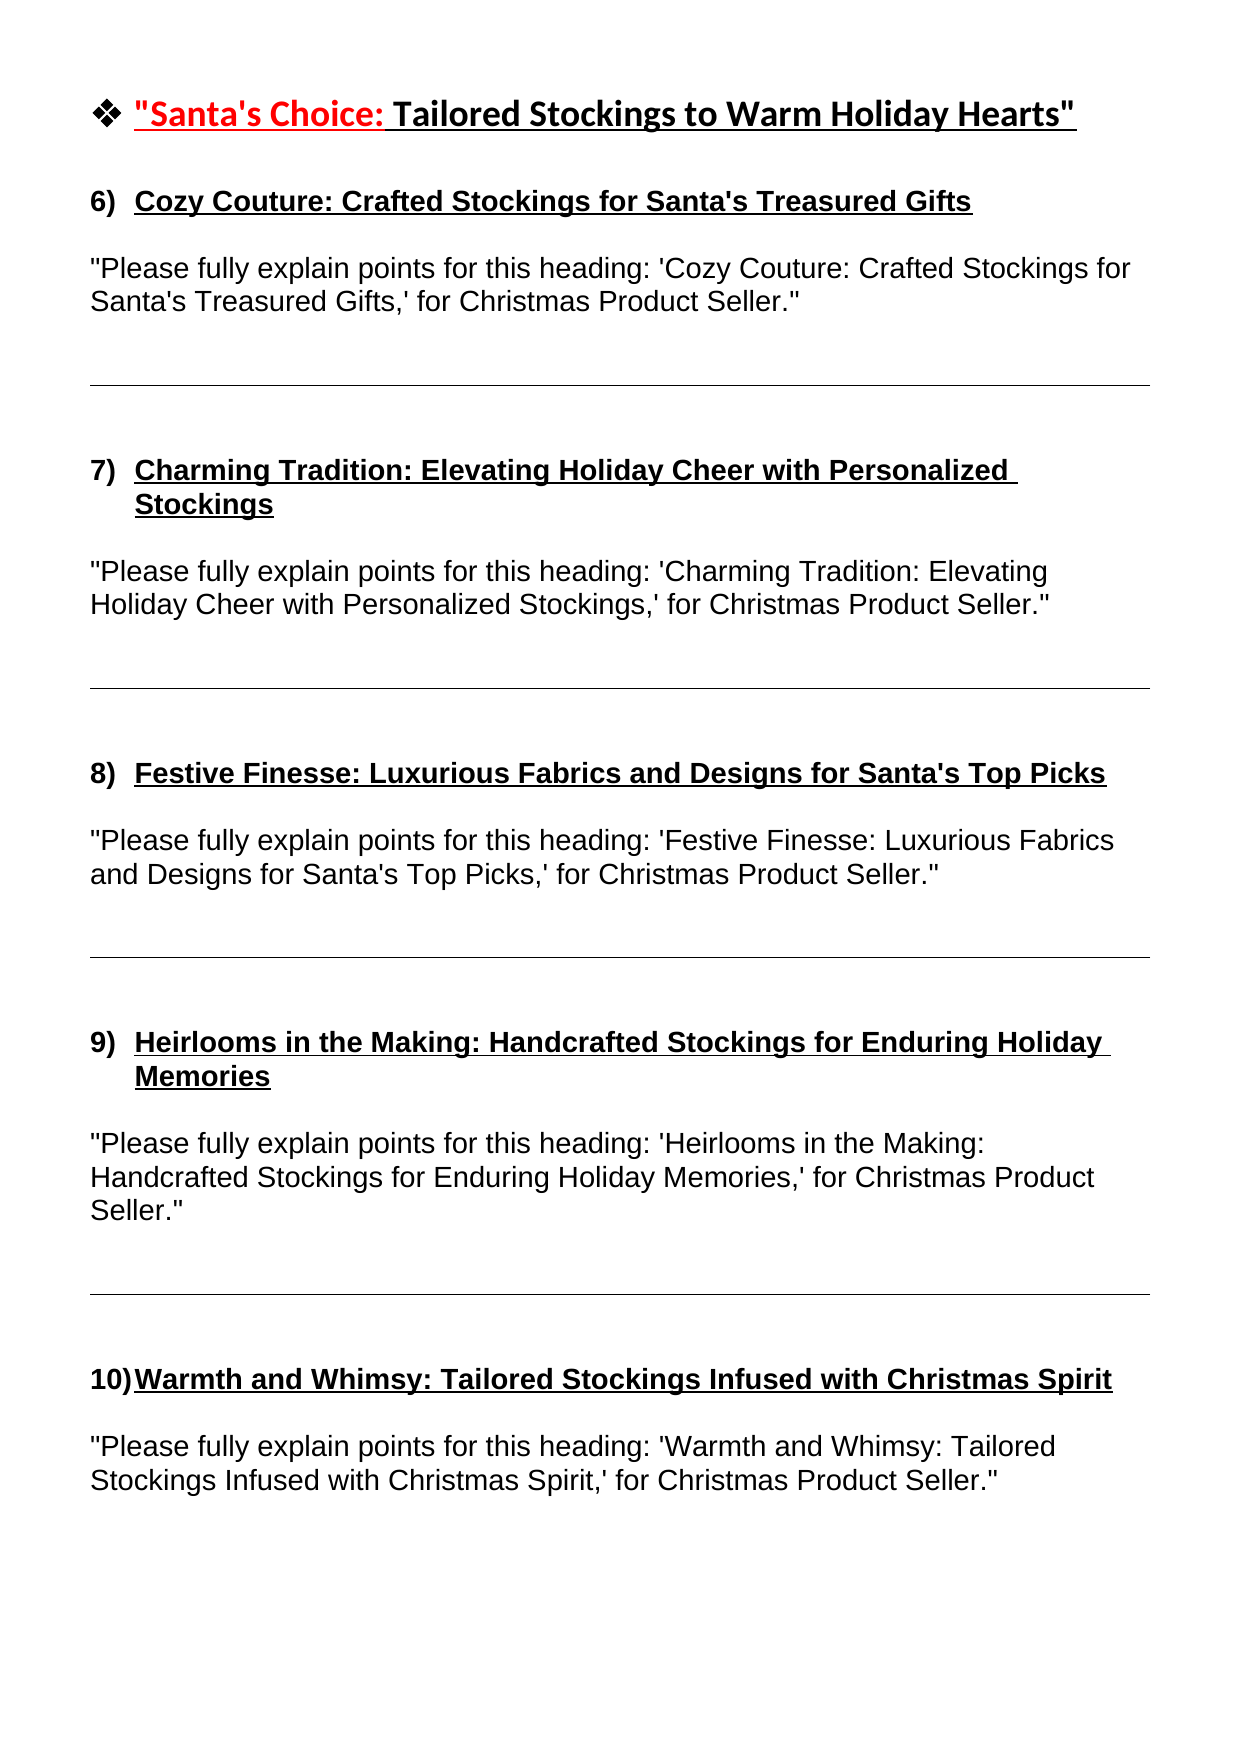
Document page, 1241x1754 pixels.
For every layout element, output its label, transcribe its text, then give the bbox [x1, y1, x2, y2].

list Warmth and Whimsy: Tailored Stockings Infused with Christmas Spirit [90, 1362, 1150, 1395]
list Heirlooms in the Making: Handcrafted Stockings for Enduring Holiday Memories [90, 1025, 1150, 1092]
list Festive Finesse: Luxurious Fabrics and Designs for Santa's Top Picks [90, 756, 1150, 789]
list "Please fully explain points for this heading: 'Heirlooms in the Making: Handcrafted Stockings for Enduring Holiday Memories,' for Christmas Product Seller." [90, 1126, 1150, 1227]
list "Please fully explain points for this heading: 'Warmth and Whimsy: Tailored Stockings Infused with Christmas Spirit,' for Christmas Product Seller." [90, 1429, 1150, 1496]
list "Please fully explain points for this heading: 'Charming Tradition: Elevating Holiday Cheer with Personalized Stockings,' for Christmas Product Seller." [90, 554, 1150, 621]
list "Santa's Choice: Tailored Stockings to Warm Holiday Hearts" [90, 90, 1150, 136]
list "Please fully explain points for this heading: 'Festive Finesse: Luxurious Fabrics and Designs for Santa's Top Picks,' for Christmas Product Seller." [90, 823, 1150, 890]
list "Please fully explain points for this heading: 'Cozy Couture: Crafted Stockings for Santa's Treasured Gifts,' for Christmas Product Seller." [90, 251, 1150, 318]
list Charming Tradition: Elevating Holiday Cheer with Personalized Stockings [90, 453, 1150, 520]
list Cozy Couture: Crafted Stockings for Santa's Treasured Gifts [90, 184, 1150, 217]
